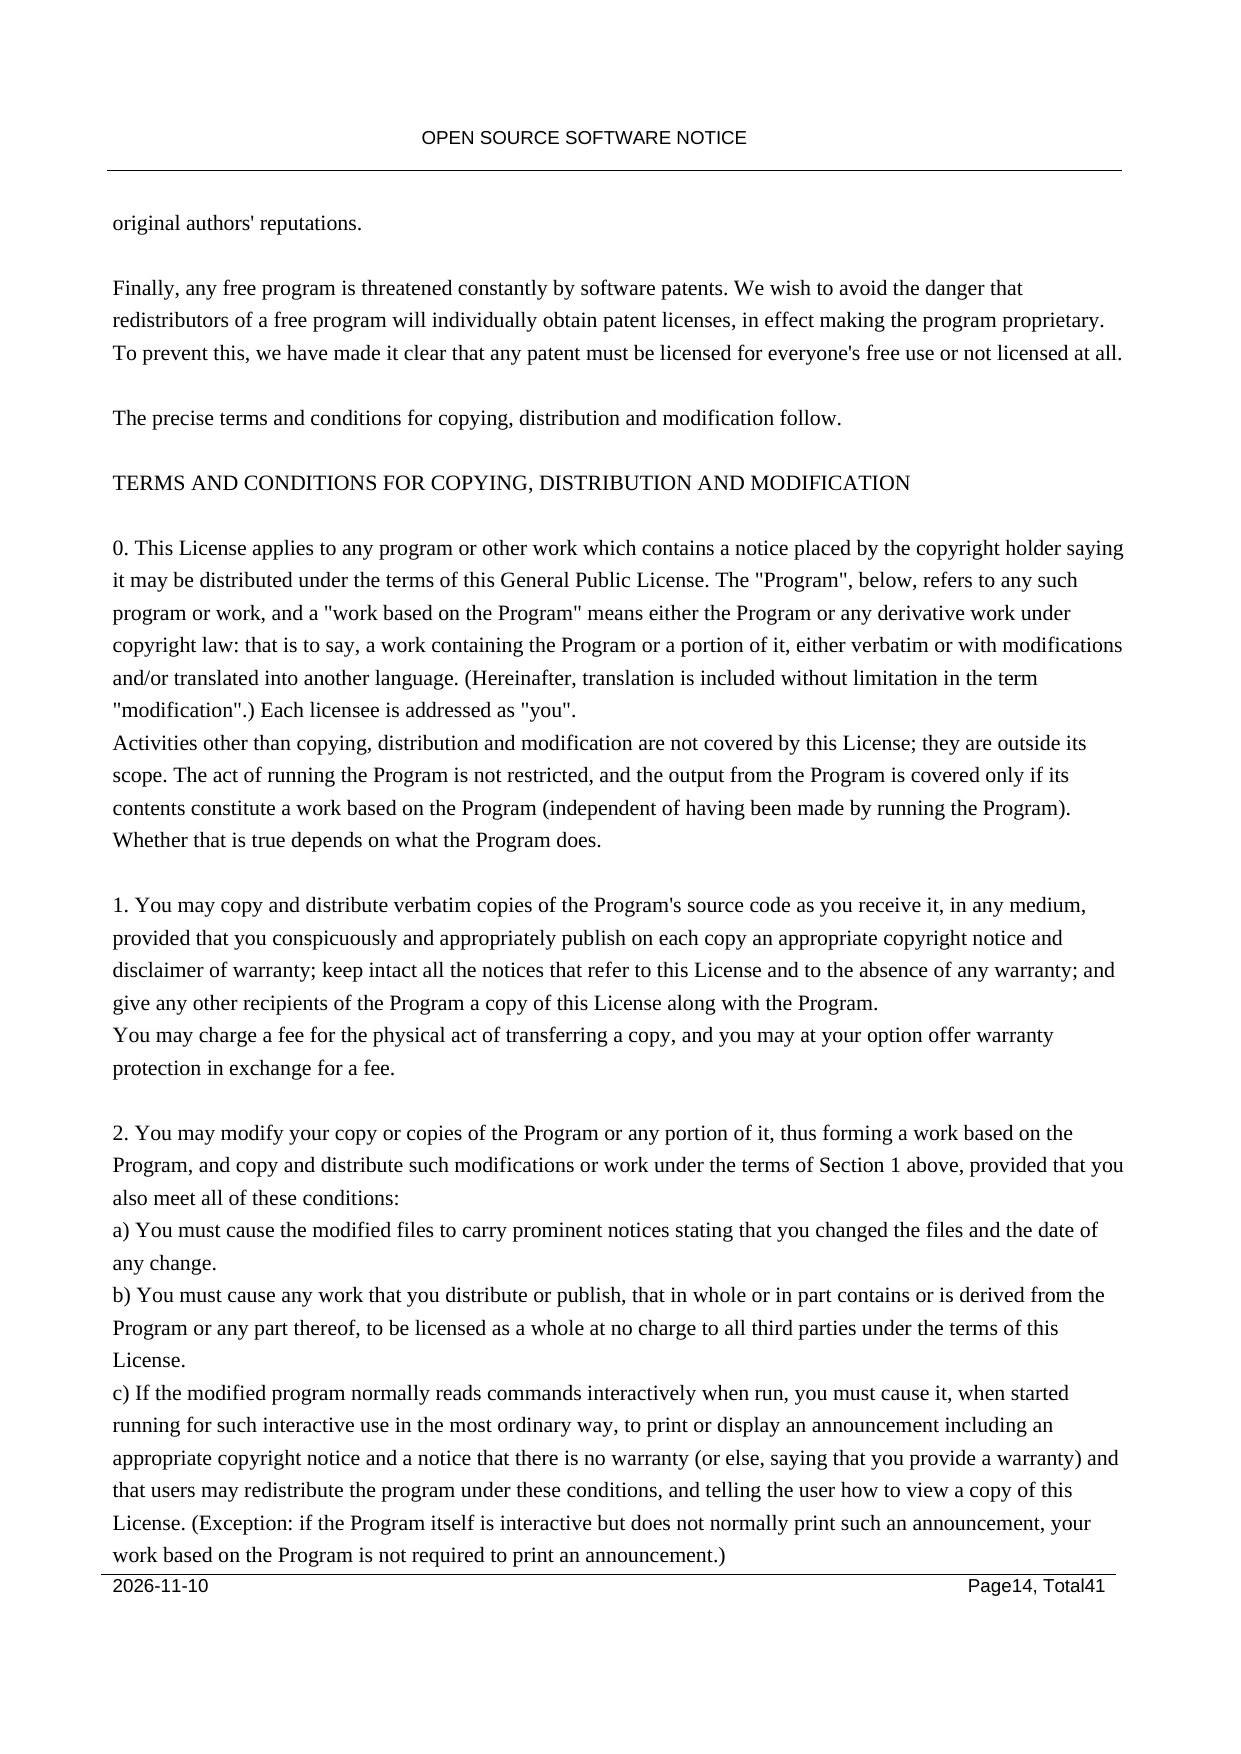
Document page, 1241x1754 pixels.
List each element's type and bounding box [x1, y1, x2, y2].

text [112, 206, 1128, 1571]
